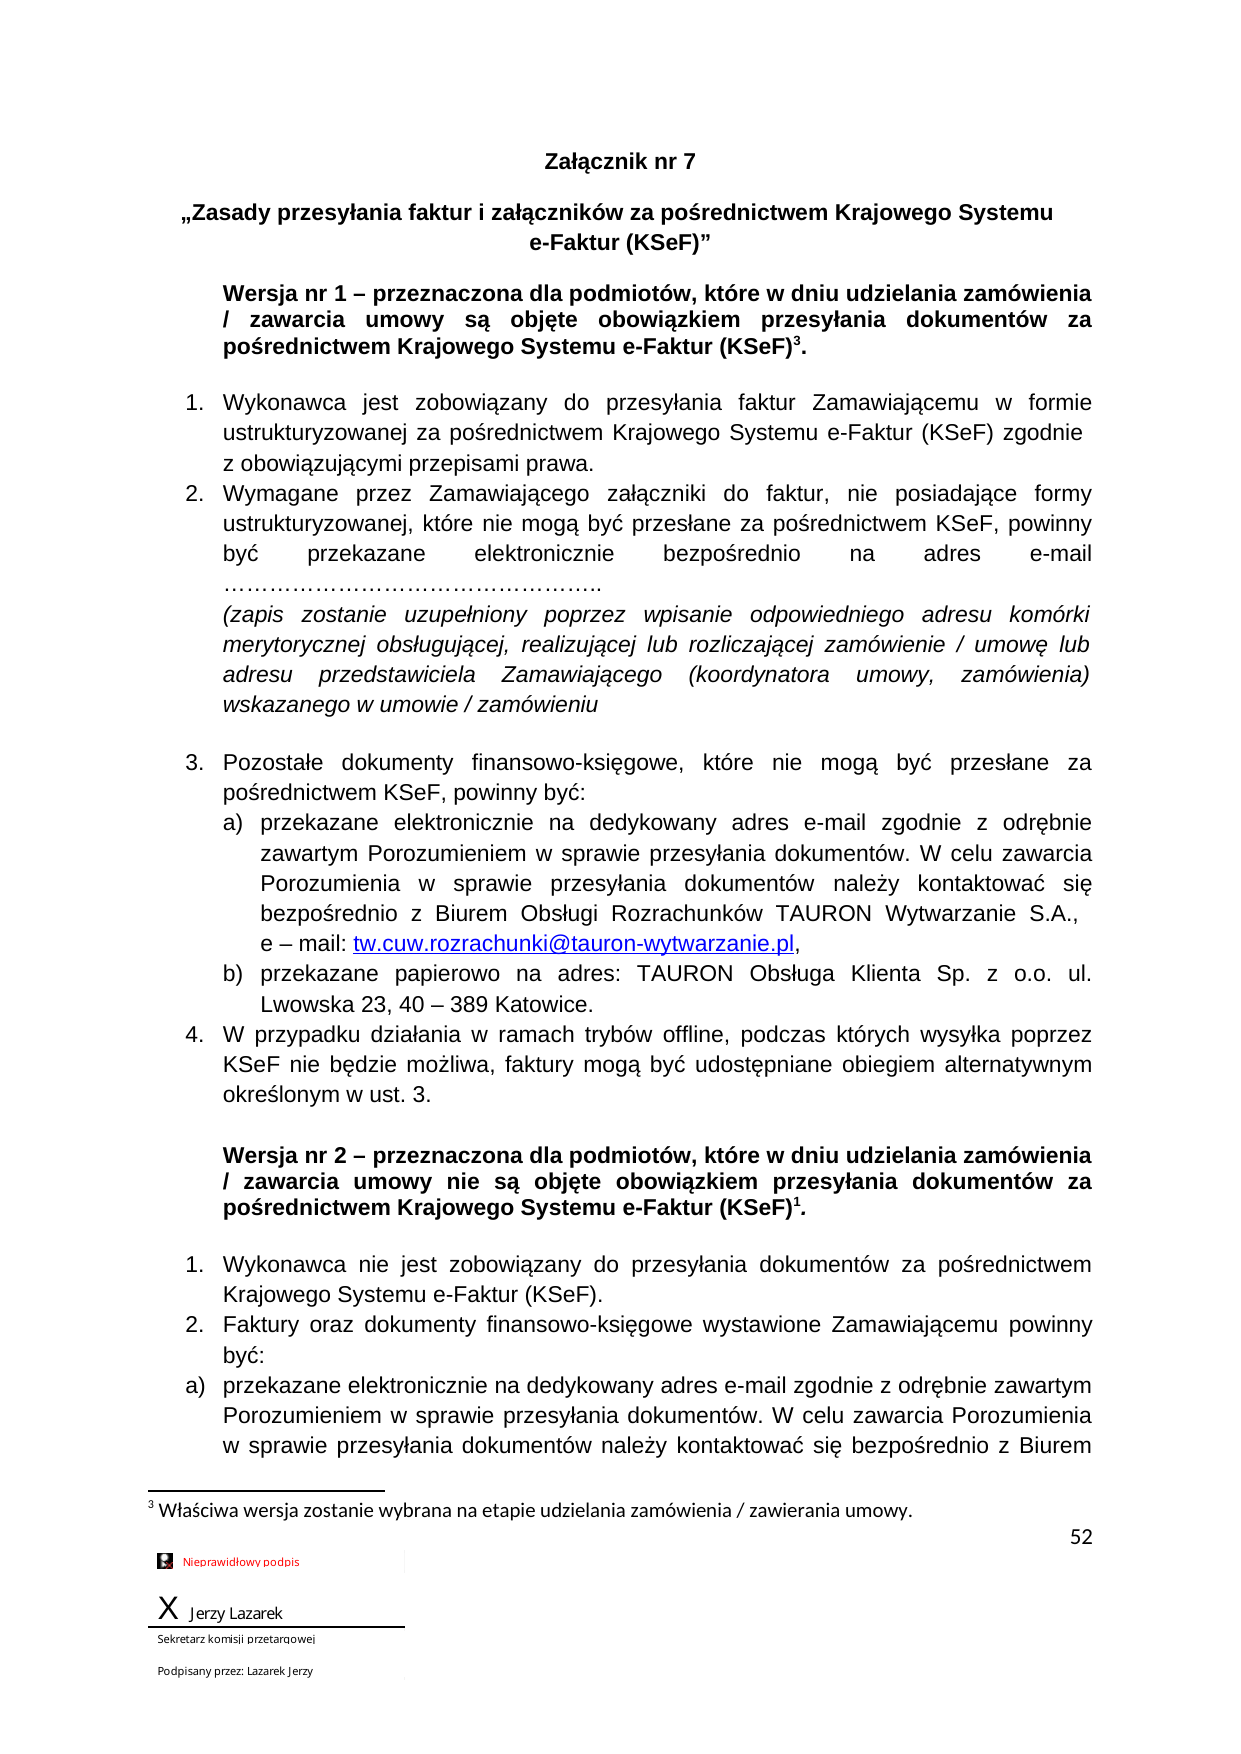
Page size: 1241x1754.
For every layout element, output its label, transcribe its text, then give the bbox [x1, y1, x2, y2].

text Wersja nr 1 – przeznaczona dla podmiotów, które w dniu udzielania zamówienia / zawarcia umowy są objęte obowiązkiem przesyłania dokumentów za pośrednictwem Krajowego Systemu e-Faktur (KSeF). [223, 280, 1093, 359]
list Wykonawca jest zobowiązany do przesyłania faktur Zamawiającemu w formie ustrukturyzowanej za pośrednictwem Krajowego Systemu e-Faktur (KSeF) zgodnie z obowiązującymi przepisami prawa. [185, 389, 1093, 476]
list Wykonawca nie jest zobowiązany do przesyłania dokumentów za pośrednictwem Krajowego Systemu e-Faktur (KSeF). [185, 1251, 1093, 1307]
text Załącznik nr 7 [148, 148, 1093, 174]
text „Zasady przesyłania faktur i załączników za pośrednictwem Krajowego Systemu e-Faktur (KSeF)” [148, 199, 1093, 255]
list Wymagane przez Zamawiającego załączniki do faktur, nie posiadające formy ustrukturyzowanej, które nie mogą być przesłane za pośrednictwem KSeF, powinny być przekazane elektronicznie bezpośrednio na adres e-mail ………………………………………….. [185, 480, 1093, 597]
text Wersja nr 2 – przeznaczona dla podmiotów, które w dniu udzielania zamówienia / zawarcia umowy nie są objęte obowiązkiem przesyłania dokumentów za pośrednictwem Krajowego Systemu e-Faktur (KSeF)1. [223, 1142, 1093, 1221]
list W przypadku działania w ramach trybów offline, podczas których wysyłka poprzez KSeF nie będzie możliwa, faktury mogą być udostępniane obiegiem alternatywnym określonym w ust. 3. [185, 1021, 1093, 1108]
list Pozostałe dokumenty finansowo-księgowe, które nie mogą być przesłane za pośrednictwem KSeF, powinny być: [185, 749, 1093, 806]
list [185, 1372, 1093, 1458]
list przekazane elektronicznie na dedykowany adres e-mail zgodnie z odrębnie zawartym Porozumieniem w sprawie przesyłania dokumentów. W celu zawarcia Porozumienia w sprawie przesyłania dokumentów należy kontaktować się bezpośrednio z Biurem Obsługi Rozrachunków TAURON Wytwarzanie S.A., e – mail: tw.cuw.rozrachunki@tauron-wytwarzanie.pl, [223, 809, 1093, 957]
text (zapis zostanie uzupełniony poprzez wpisanie odpowiedniego adresu komórki merytorycznej obsługującej, realizującej lub rozliczającej zamówienie / umowę lub adresu przedstawiciela Zamawiającego (koordynatora umowy, zamówienia) wskazanego w umowie / zamówieniu [223, 601, 1093, 718]
list Faktury oraz dokumenty finansowo-księgowe wystawione Zamawiającemu powinny być: [185, 1311, 1093, 1368]
list przekazane papierowo na adres: TAURON Obsługa Klienta Sp. z o.o. ul. Lwowska 23, 40 – 389 Katowice. [223, 960, 1093, 1017]
